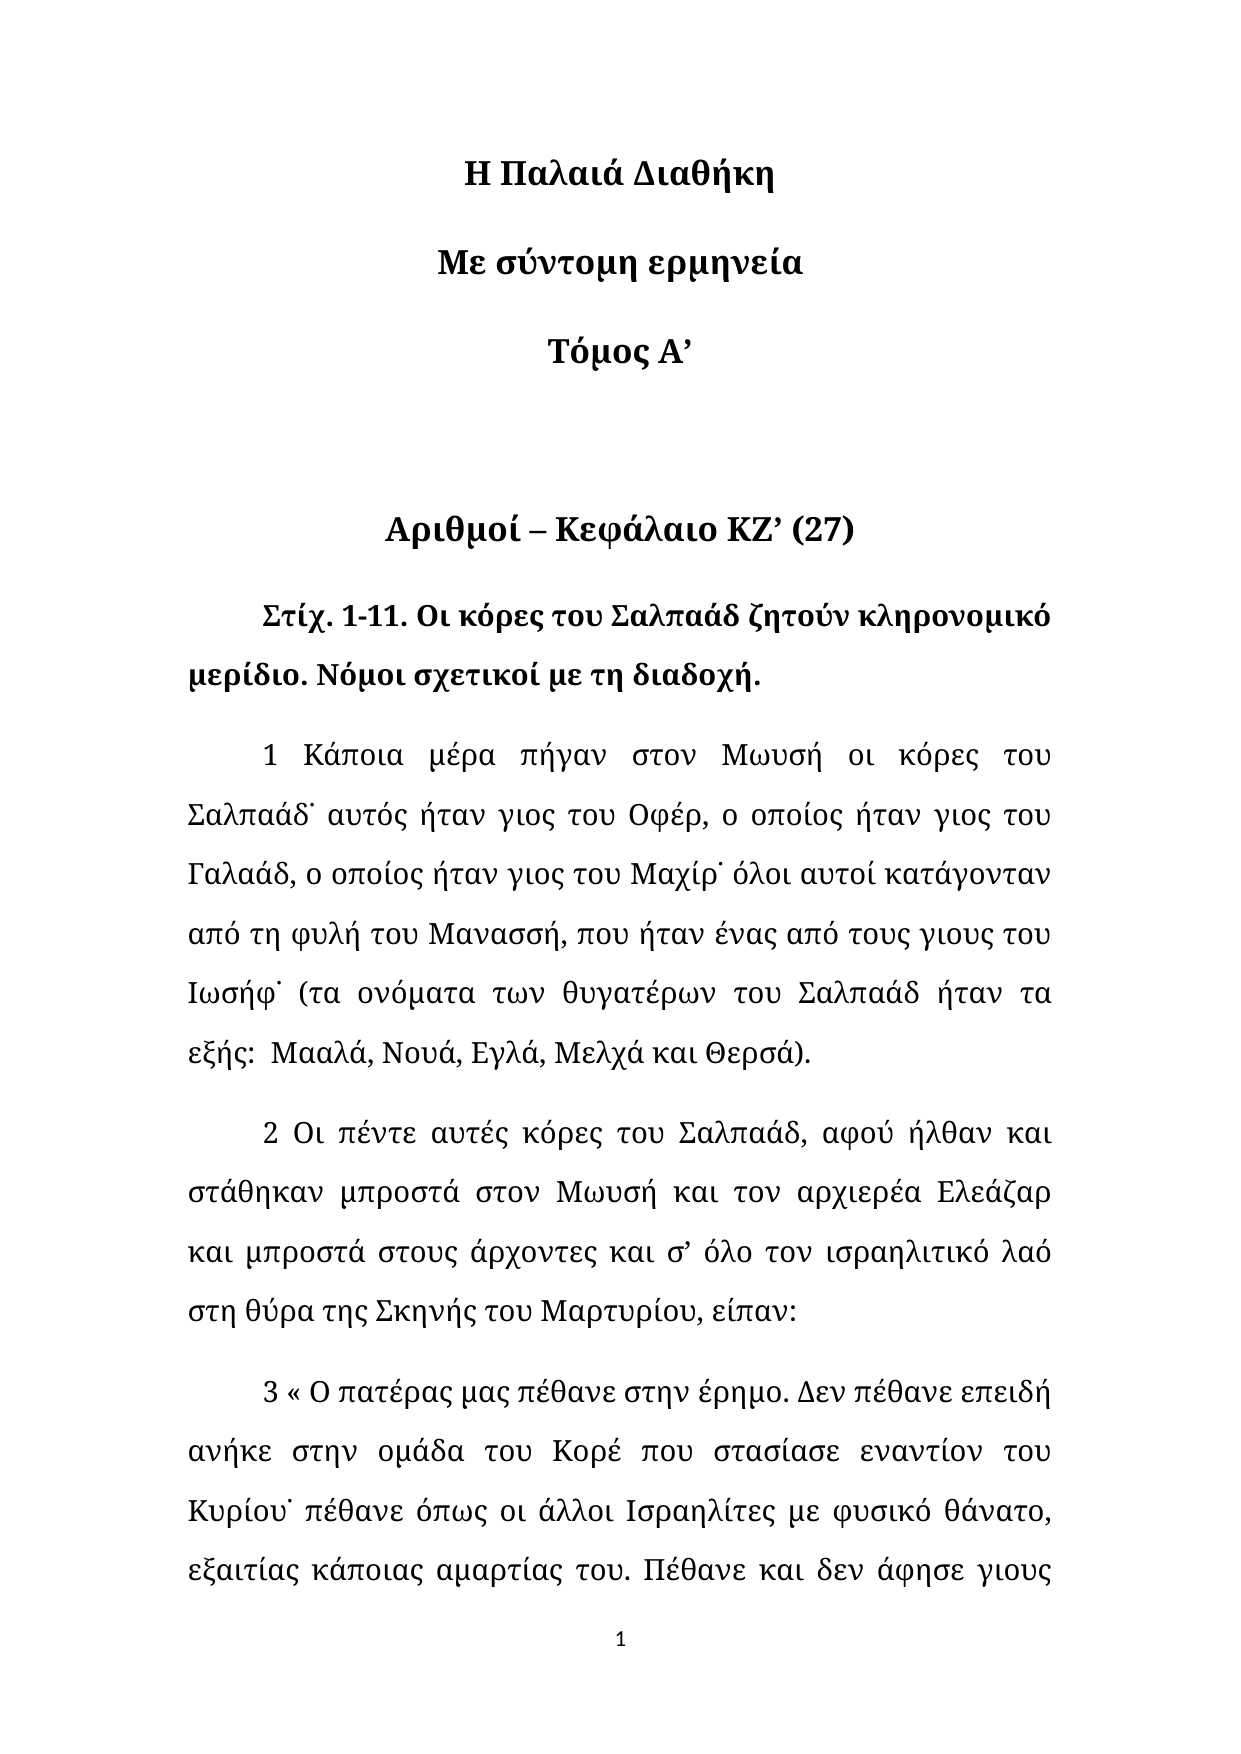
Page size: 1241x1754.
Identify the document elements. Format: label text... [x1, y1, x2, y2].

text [187, 1371, 1053, 1589]
text Αριθμοί – Κεφάλαιο ΚΖ’ (27) [187, 506, 1053, 551]
text 2 Οι πέντε αυτές κόρες του Σαλπαάδ, αφού ήλθαν και στάθηκαν μπροστά στον Μωυσή και τον αρχιερέα Ελεάζαρ και μπροστά στους άρχοντες και σ’ όλο τον ισραηλιτικό λαό στη θύρα της Σκηνής του Μαρτυρίου, είπαν: [187, 1112, 1053, 1330]
text 1 Κάποια μέρα πήγαν στον Μωυσή οι κόρες του Σαλπαάδ˙ αυτός ήταν γιος του Οφέρ, ο οποίος ήταν γιος του Γαλαάδ, ο οποίος ήταν γιος του Μαχίρ˙ όλοι αυτοί κατάγονταν από τη φυλή του Μανασσή, που ήταν ένας από τους γιους του Ιωσήφ˙ (τα ονόματα των θυγατέρων του Σαλπαάδ ήταν τα εξής: Μααλά, Νουά, Εγλά, Μελχά και Θερσά). [187, 734, 1053, 1072]
text Τόμος Α’ [187, 328, 1053, 373]
text Στίχ. 1-11. Οι κόρες του Σαλπαάδ ζητούν κληρονομικό μερίδιο. Νόμοι σχετικοί με τη διαδοχή. [187, 595, 1053, 694]
text Με σύντομη ερμηνεία [187, 239, 1053, 284]
text Η Παλαιά Διαθήκη [187, 150, 1053, 195]
